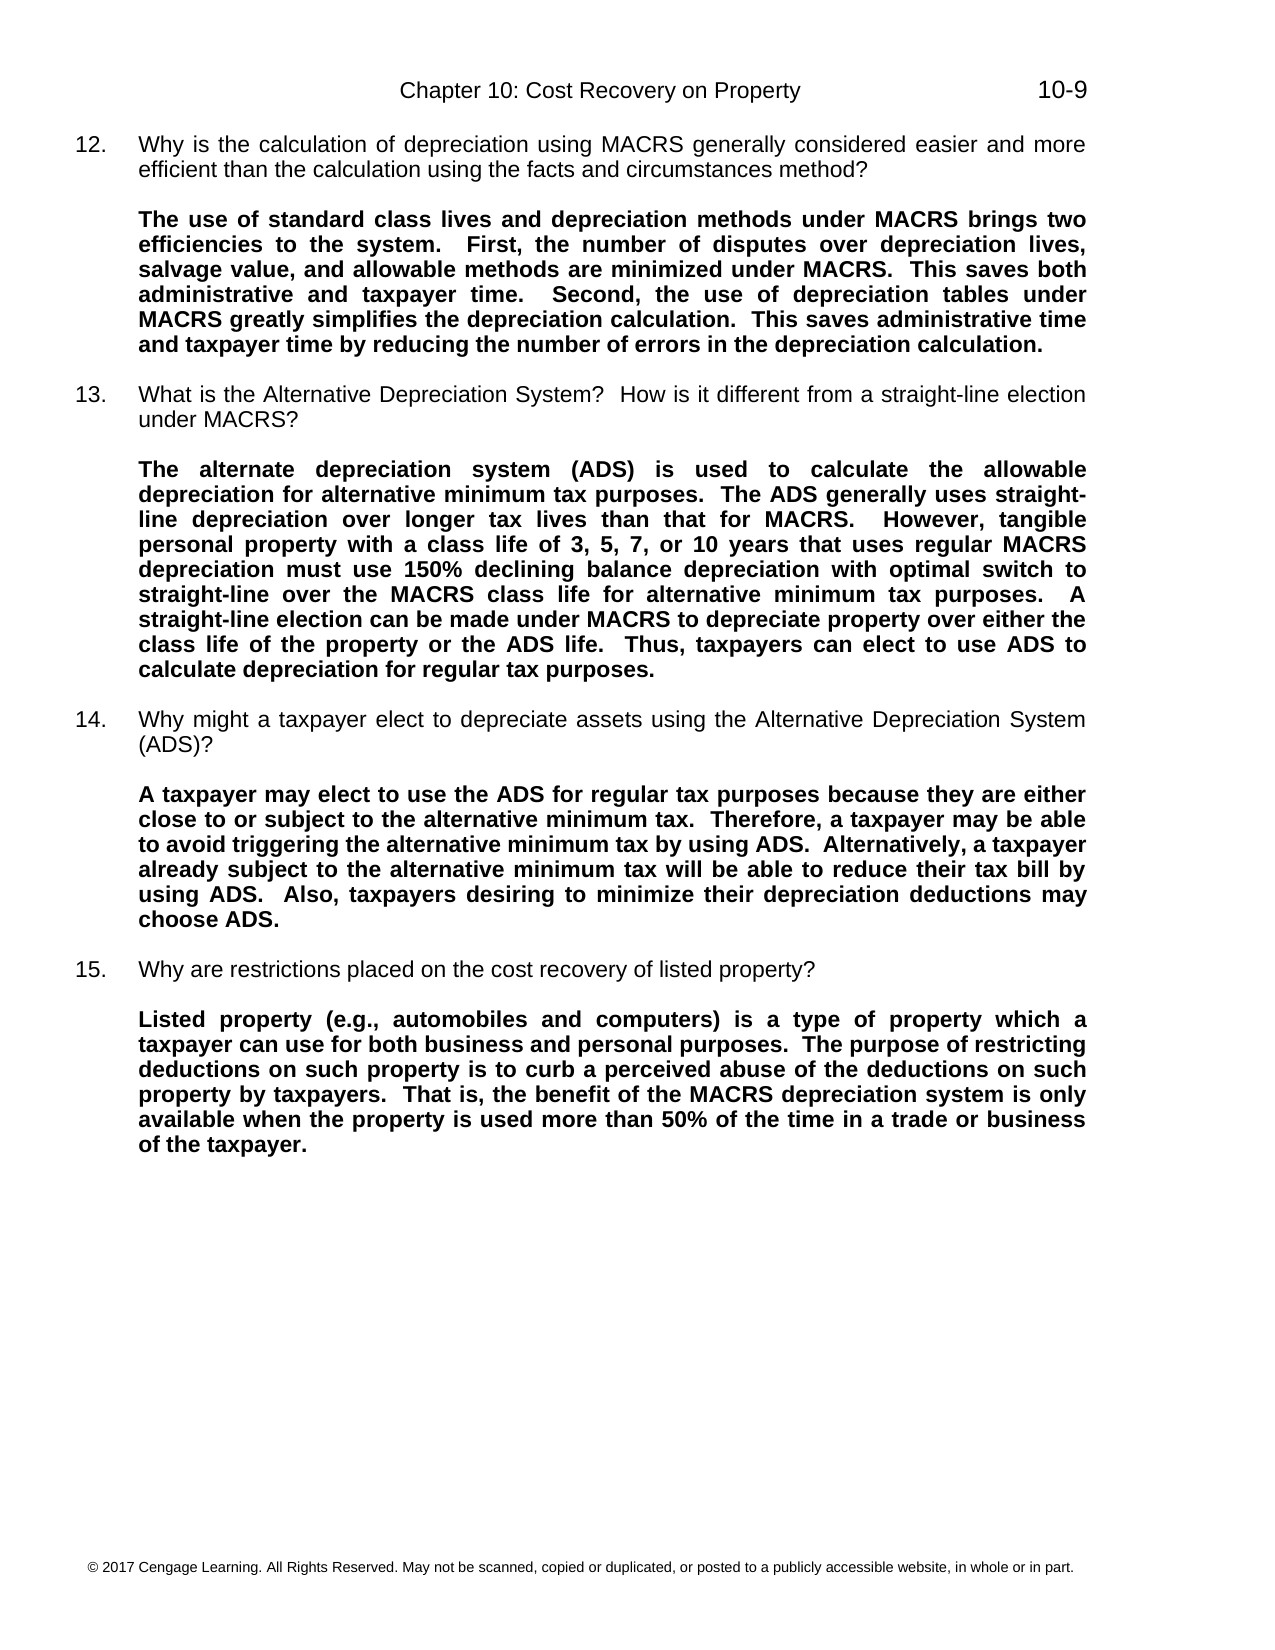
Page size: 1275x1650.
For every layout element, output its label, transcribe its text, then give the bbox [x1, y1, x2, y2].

text The use of standard class lives and depreciation methods under MACRS brings two efficiencies to the system. First, the number of disputes over depreciation lives, salvage value, and allowable methods are minimized under MACRS. This saves both administrative and taxpayer time. Second, the use of depreciation tables under MACRS greatly simplifies the depreciation calculation. This saves administrative time and taxpayer time by reducing the number of errors in the depreciation calculation. [75, 207, 1087, 357]
text Listed property (e.g., automobiles and computers) is a type of property which a taxpayer can use for both business and personal purposes. The purpose of restricting deductions on such property is to curb a perceived abuse of the deductions on such property by taxpayers. That is, the benefit of the MACRS depreciation system is only available when the property is used more than 50% of the time in a trade or business of the taxpayer. [75, 1007, 1087, 1157]
text 13. What is the Alternative Depreciation System? How is it different from a straight-line election under MACRS? [75, 382, 1087, 432]
text The alternate depreciation system (ADS) is used to calculate the allowable depreciation for alternative minimum tax purposes. The ADS generally uses straight-line depreciation over longer tax lives than that for MACRS. However, tangible personal property with a class life of 3, 5, 7, or 10 years that uses regular MACRS depreciation must use 150% declining balance depreciation with optimal switch to straight-line over the MACRS class life for alternative minimum tax purposes. A straight-line election can be made under MACRS to depreciate property over either the class life of the property or the ADS life. Thus, taxpayers can elect to use ADS to calculate depreciation for regular tax purposes. [75, 457, 1087, 682]
text 14. Why might a taxpayer elect to depreciate assets using the Alternative Depreciation System (ADS)? [75, 707, 1087, 757]
text A taxpayer may elect to use the ADS for regular tax purposes because they are either close to or subject to the alternative minimum tax. Therefore, a taxpayer may be able to avoid triggering the alternative minimum tax by using ADS. Alternatively, a taxpayer already subject to the alternative minimum tax will be able to reduce their tax bill by using ADS. Also, taxpayers desiring to minimize their depreciation deductions may choose ADS. [75, 782, 1087, 932]
text 15. Why are restrictions placed on the cost recovery of listed property? [75, 957, 1087, 982]
text 12. Why is the calculation of depreciation using MACRS generally considered easier and more efficient than the calculation using the facts and circumstances method? [75, 132, 1087, 182]
